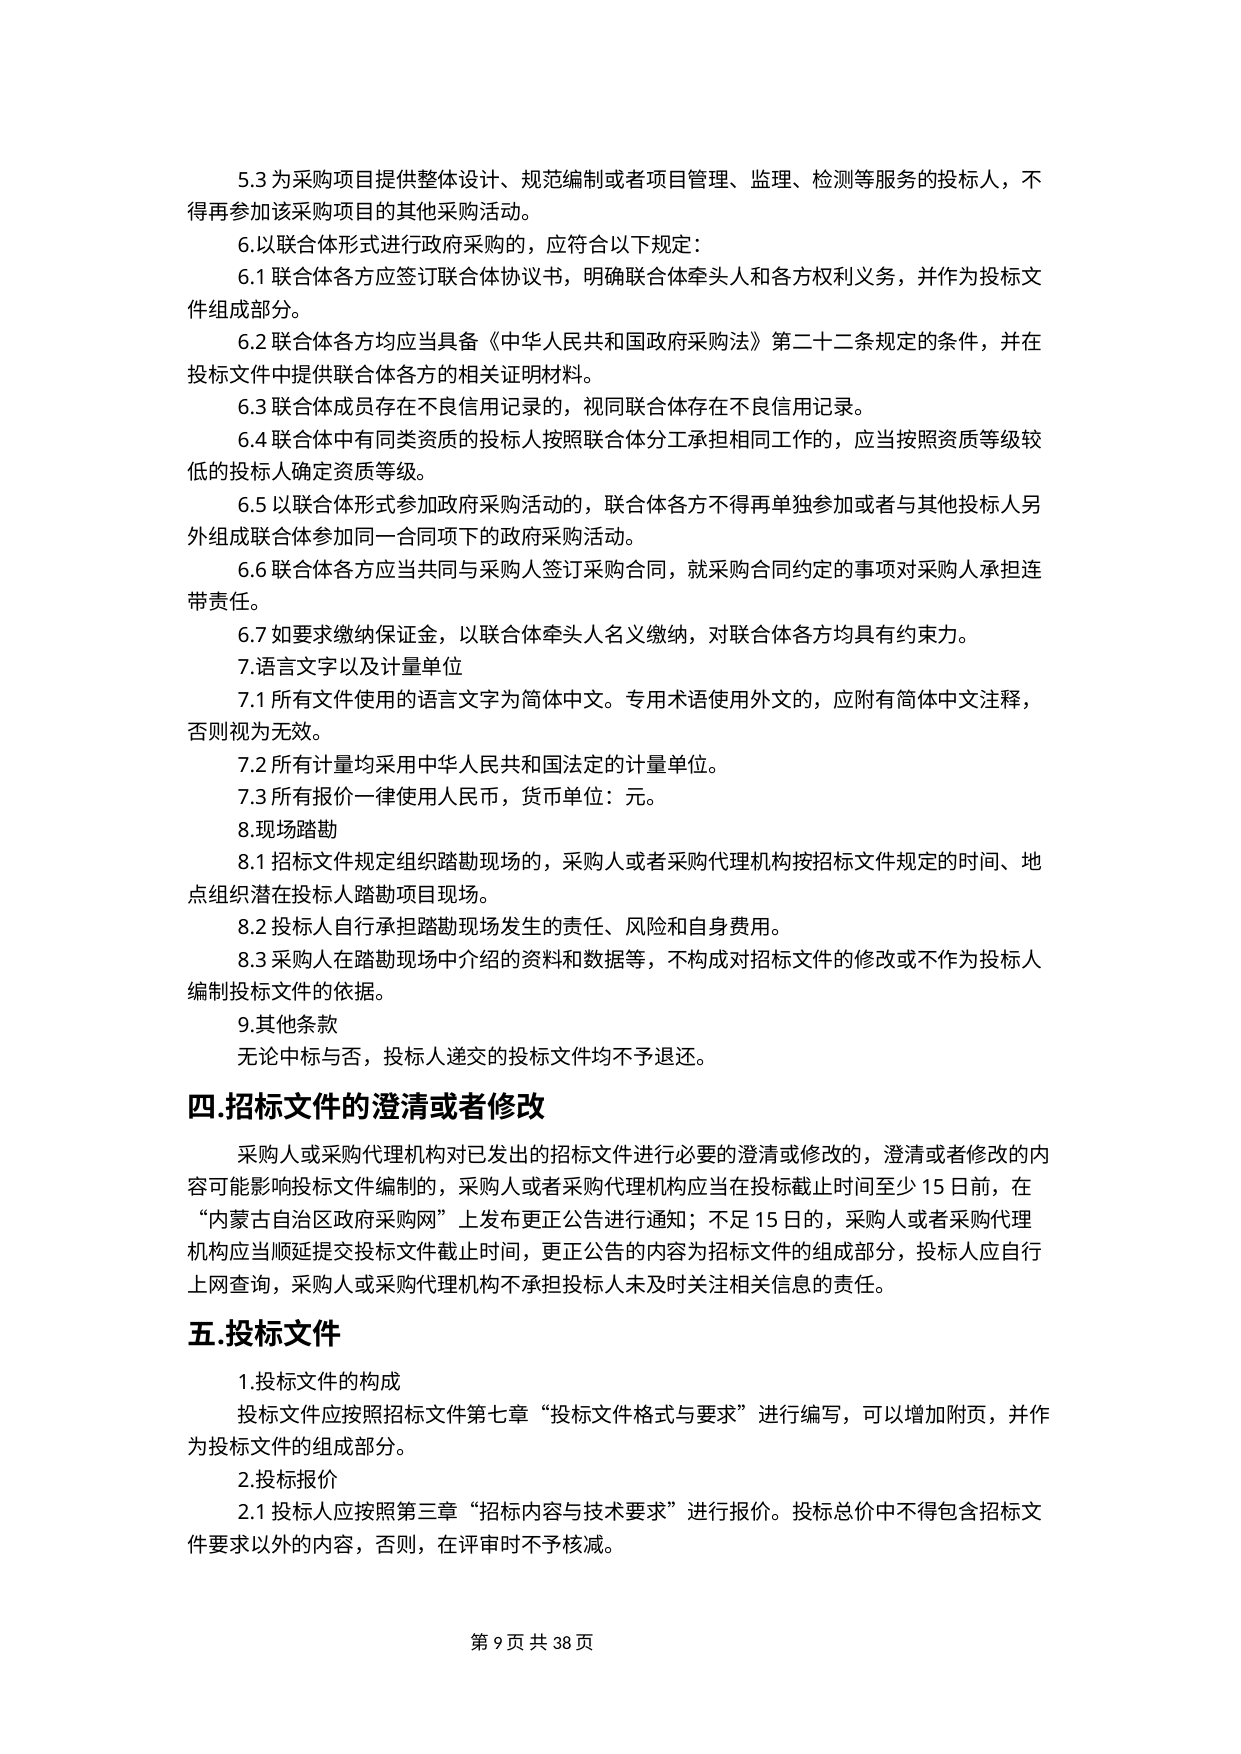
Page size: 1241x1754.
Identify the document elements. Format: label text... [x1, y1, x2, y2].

text 采购人或采购代理机构对已发出的招标文件进行必要的澄清或修改的，澄清或者修改的内容可能影响投标文件编制的，采购人或者采购代理机构应当在投标截止时间至少15日前，在“内蒙古自治区政府采购网”上发布更正公告进行通知；不足15日的，采购人或者采购代理机构应当顺延提交投标文件截止时间，更正公告的内容为招标文件的组成部分，投标人应自行上网查询，采购人或采购代理机构不承担投标人未及时关注相关信息的责任。 [187, 1137, 1053, 1299]
text 7.2所有计量均采用中华人民共和国法定的计量单位。 [187, 747, 1053, 779]
text 2.投标报价 [187, 1462, 1053, 1494]
text 无论中标与否，投标人递交的投标文件均不予退还。 [187, 1039, 1053, 1072]
text 8.现场踏勘 [187, 812, 1053, 844]
text 6.以联合体形式进行政府采购的，应符合以下规定： [187, 227, 1053, 259]
text 6.5以联合体形式参加政府采购活动的，联合体各方不得再单独参加或者与其他投标人另外组成联合体参加同一合同项下的政府采购活动。 [187, 487, 1053, 552]
text 四.招标文件的澄清或者修改 [187, 1072, 1053, 1137]
text 8.3采购人在踏勘现场中介绍的资料和数据等，不构成对招标文件的修改或不作为投标人编制投标文件的依据。 [187, 942, 1053, 1007]
text 7.语言文字以及计量单位 [187, 649, 1053, 682]
text 7.1所有文件使用的语言文字为简体中文。专用术语使用外文的，应附有简体中文注释，否则视为无效。 [187, 682, 1053, 747]
text 9.其他条款 [187, 1007, 1053, 1039]
text 6.7如要求缴纳保证金，以联合体牵头人名义缴纳，对联合体各方均具有约束力。 [187, 617, 1053, 649]
text 2.1投标人应按照第三章“招标内容与技术要求”进行报价。投标总价中不得包含招标文件要求以外的内容，否则，在评审时不予核减。 [187, 1494, 1053, 1559]
text 1.投标文件的构成 [187, 1364, 1053, 1397]
text 6.6联合体各方应当共同与采购人签订采购合同，就采购合同约定的事项对采购人承担连带责任。 [187, 552, 1053, 617]
text 6.3联合体成员存在不良信用记录的，视同联合体存在不良信用记录。 [187, 389, 1053, 422]
text 7.3所有报价一律使用人民币，货币单位：元。 [187, 779, 1053, 812]
text 8.1招标文件规定组织踏勘现场的，采购人或者采购代理机构按招标文件规定的时间、地点组织潜在投标人踏勘项目现场。 [187, 844, 1053, 909]
text 五.投标文件 [187, 1299, 1053, 1364]
text 6.1联合体各方应签订联合体协议书，明确联合体牵头人和各方权利义务，并作为投标文件组成部分。 [187, 259, 1053, 324]
text 5.3为采购项目提供整体设计、规范编制或者项目管理、监理、检测等服务的投标人，不得再参加该采购项目的其他采购活动。 [187, 162, 1053, 227]
text 6.2联合体各方均应当具备《中华人民共和国政府采购法》第二十二条规定的条件，并在投标文件中提供联合体各方的相关证明材料。 [187, 324, 1053, 389]
text 投标文件应按照招标文件第七章“投标文件格式与要求”进行编写，可以增加附页，并作为投标文件的组成部分。 [187, 1397, 1053, 1462]
text 6.4联合体中有同类资质的投标人按照联合体分工承担相同工作的，应当按照资质等级较低的投标人确定资质等级。 [187, 422, 1053, 487]
text 8.2投标人自行承担踏勘现场发生的责任、风险和自身费用。 [187, 909, 1053, 942]
